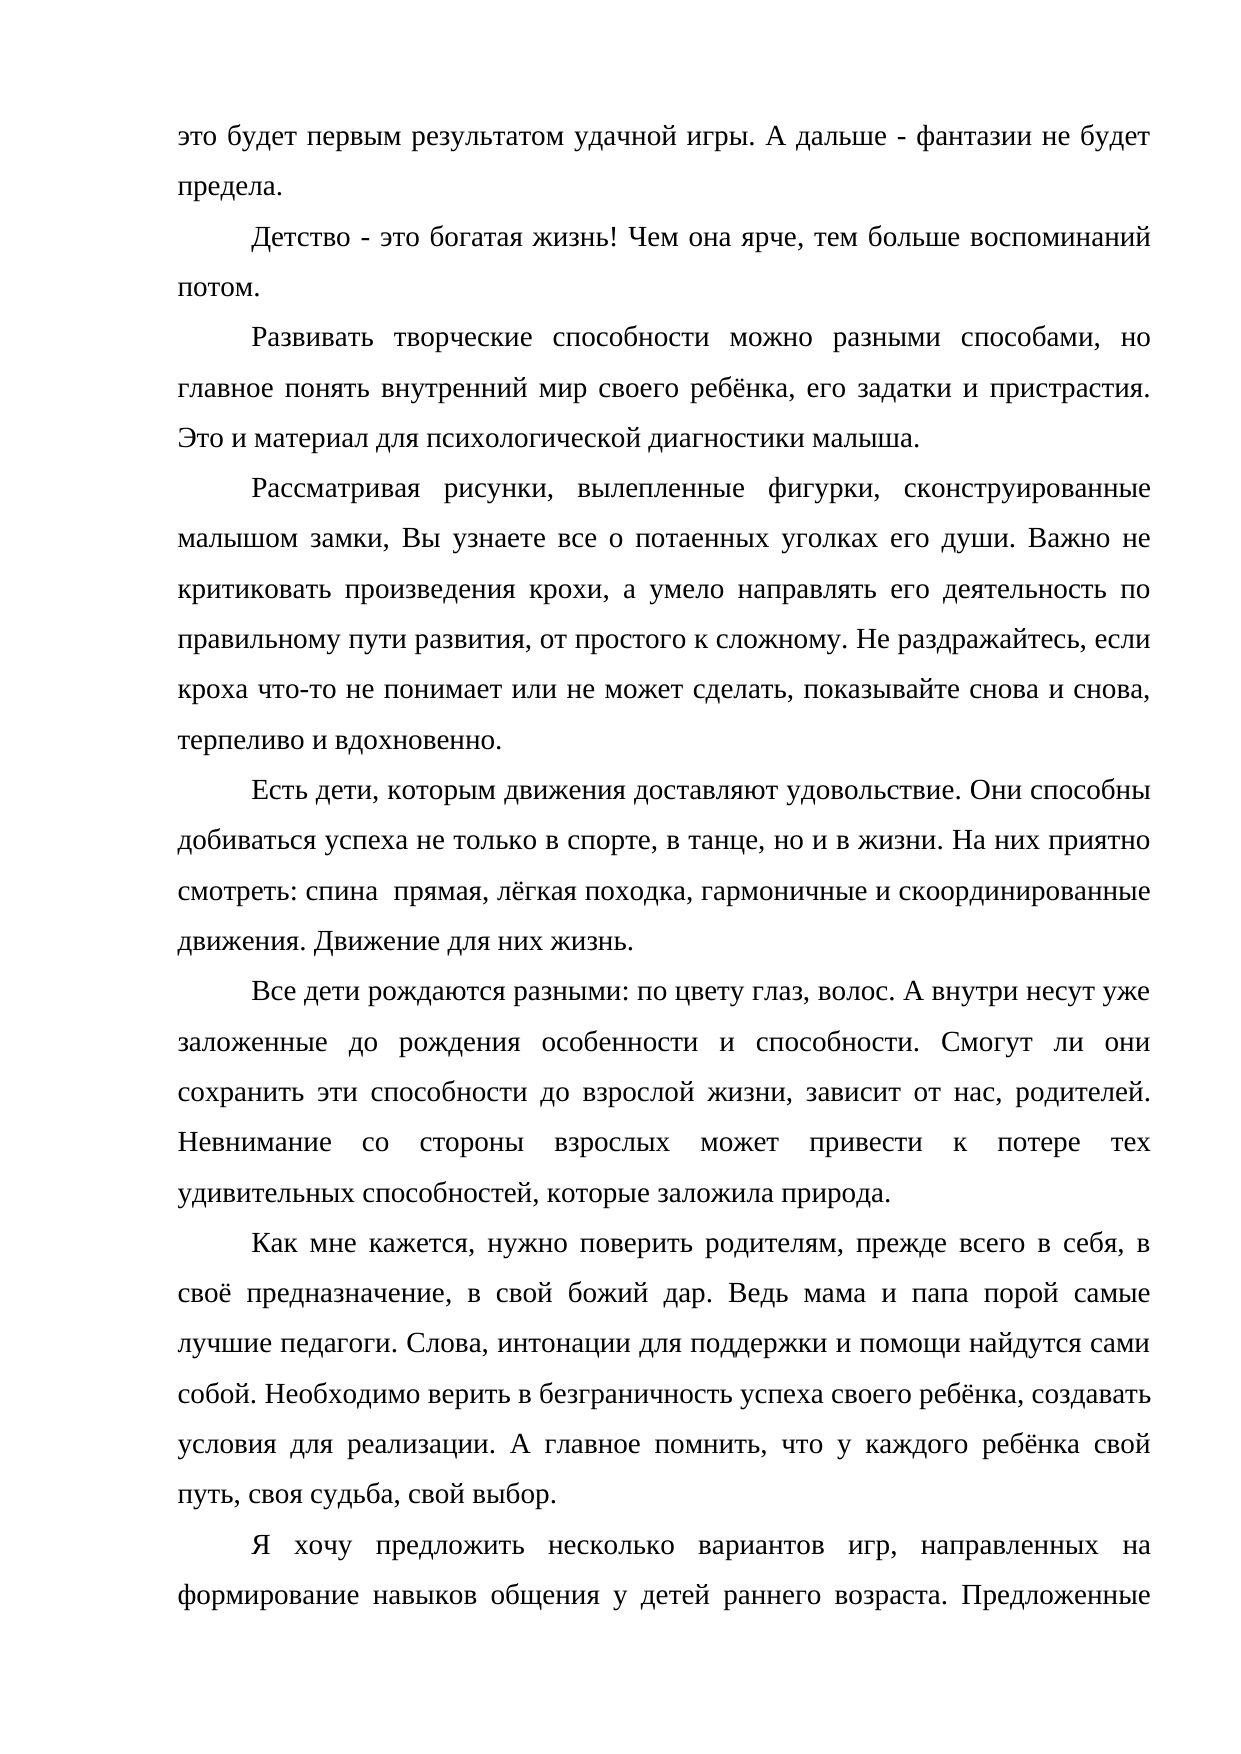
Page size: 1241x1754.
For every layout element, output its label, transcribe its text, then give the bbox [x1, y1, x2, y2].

text Развивать творческие способности можно разными способами, но главное понять внутренний мир своего ребёнка, его задатки и пристрастия. Это и материал для психологической диагностики малыша. [177, 319, 1152, 453]
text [177, 1527, 1152, 1611]
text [177, 118, 1152, 202]
text Рассматривая рисунки, вылепленные фигурки, сконструированные малышом замки, Вы узнаете все о потаенных уголках его души. Важно не критиковать произведения крохи, а умело направлять его деятельность по правильному пути развития, от простого к сложному. Не раздражайтесь, если кроха что-то не понимает или не может сделать, показывайте снова и снова, терпеливо и вдохновенно. [177, 470, 1152, 755]
text Детство - это богатая жизнь! Чем она ярче, тем больше воспоминаний потом. [177, 219, 1152, 303]
text Есть дети, которым движения доставляют удовольствие. Они способны добиваться успеха не только в спорте, в танце, но и в жизни. На них приятно смотреть: спина прямая, лёгкая походка, гармоничные и скоординированные движения. Движение для них жизнь. [177, 772, 1152, 957]
text Как мне кажется, нужно поверить родителям, прежде всего в себя, в своё предназначение, в свой божий дар. Ведь мама и папа порой самые лучшие педагоги. Слова, интонации для поддержки и помощи найдутся сами собой. Необходимо верить в безграничность успеха своего ребёнка, создавать условия для реализации. А главное помнить, что у каждого ребёнка свой путь, своя судьба, свой выбор. [177, 1225, 1152, 1510]
text Все дети рождаются разными: по цвету глаз, волос. А внутри несут уже заложенные до рождения особенности и способности. Смогут ли они сохранить эти способности до взрослой жизни, зависит от нас, родителей. Невнимание со стороны взрослых может привести к потере тех удивительных способностей, которые заложила природа. [177, 973, 1152, 1208]
